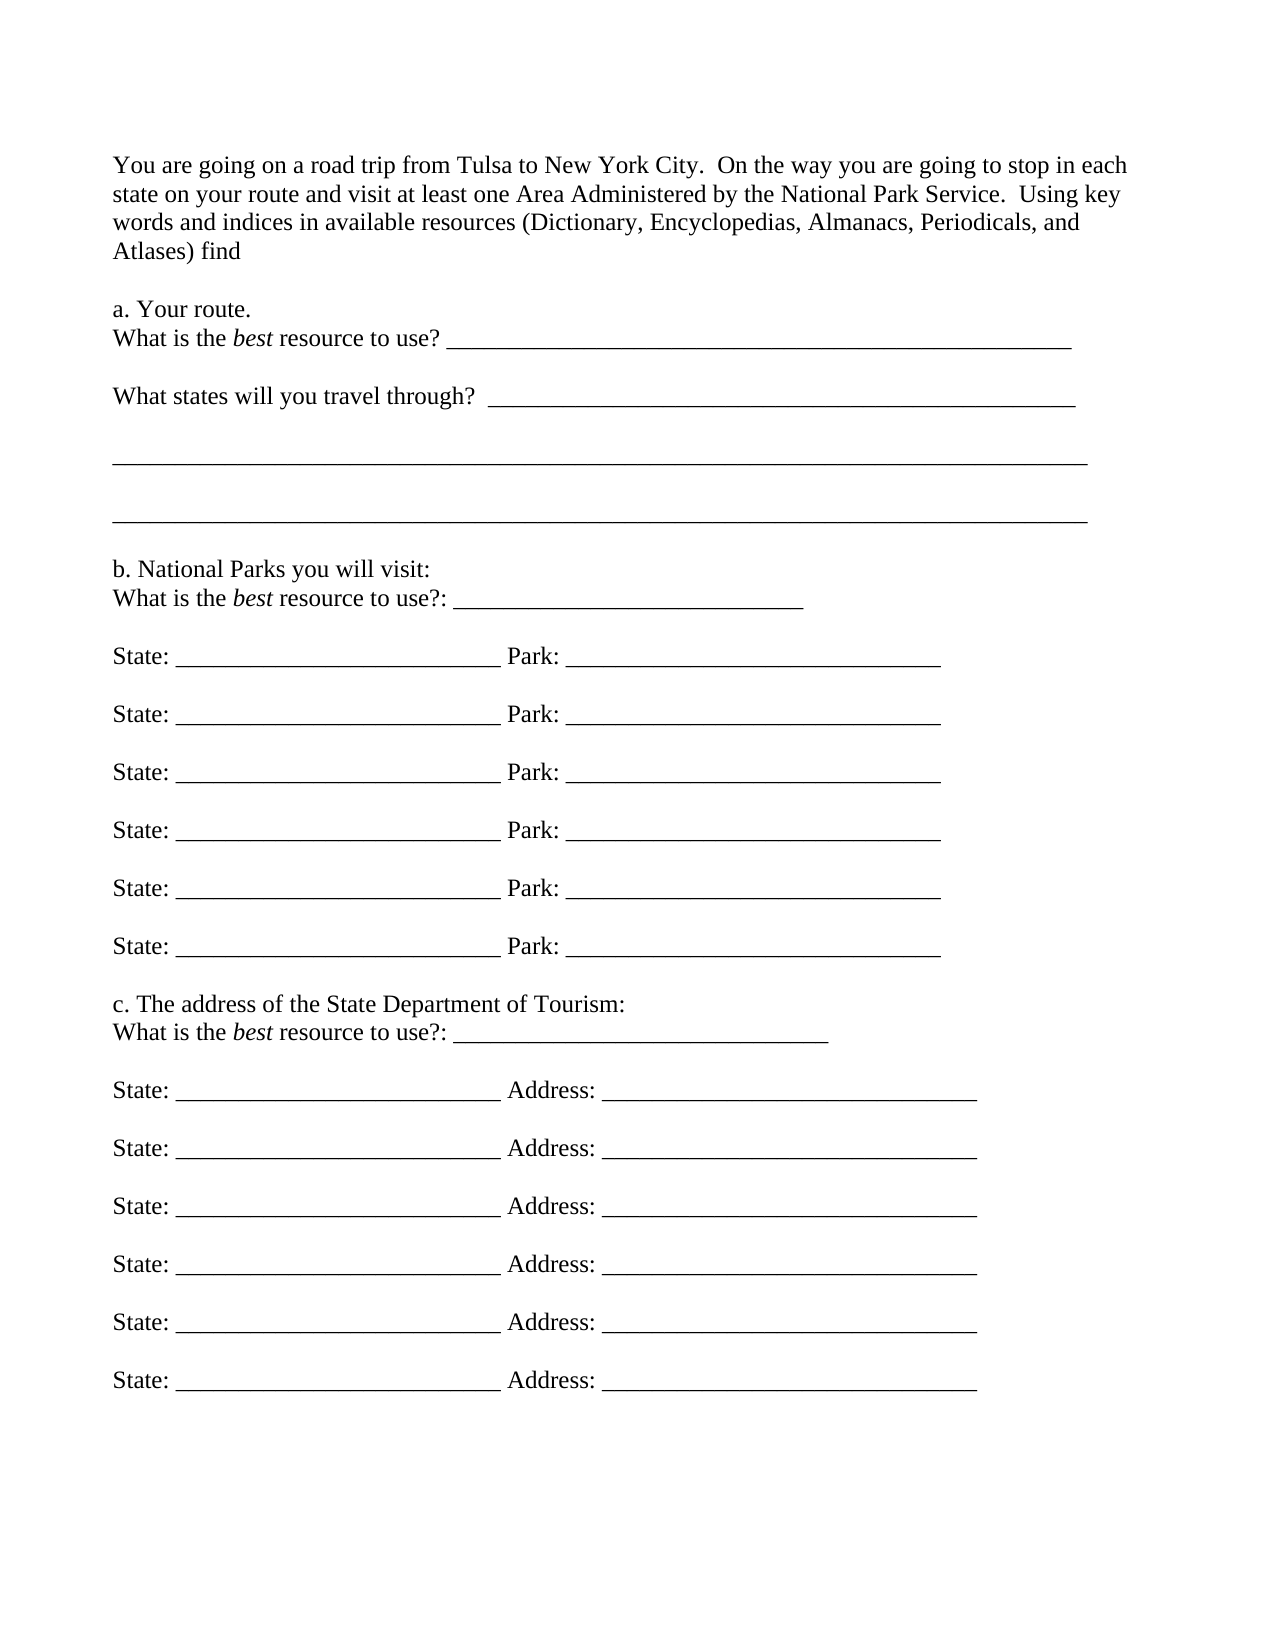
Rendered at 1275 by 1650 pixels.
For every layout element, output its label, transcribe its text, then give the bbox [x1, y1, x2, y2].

text What is the best resource to use?: ______________________________ [112, 1017, 1162, 1046]
text You are going on a road trip from Tulsa to New York City. On the way you are going to stop in each state on your route and visit at least one Area Administered by the National Park Service. Using key words and indices in available resources (Dictionary, Encyclopedias, Almanacs, Periodicals, and Atlases) find [112, 150, 1162, 265]
text State: __________________________ Address: ______________________________ [112, 1307, 1162, 1336]
text State: __________________________ Park: ______________________________ [112, 873, 1162, 902]
text State: __________________________ Park: ______________________________ [112, 815, 1162, 844]
text State: __________________________ Address: ______________________________ [112, 1075, 1162, 1104]
text c. The address of the State Department of Tourism: [112, 989, 1162, 1017]
text ______________________________________________________________________________ [112, 439, 1162, 467]
text State: __________________________ Park: ______________________________ [112, 641, 1162, 670]
text What is the best resource to use? __________________________________________________ [112, 323, 1162, 352]
text What is the best resource to use?: ____________________________ [112, 583, 1162, 612]
text State: __________________________ Park: ______________________________ [112, 757, 1162, 786]
text State: __________________________ Address: ______________________________ [112, 1191, 1162, 1220]
text State: __________________________ Park: ______________________________ [112, 931, 1162, 959]
text ______________________________________________________________________________ [112, 497, 1162, 525]
text What states will you travel through? _______________________________________________ [112, 381, 1162, 409]
text b. National Parks you will visit: [112, 554, 1162, 583]
text State: __________________________ Address: ______________________________ [112, 1249, 1162, 1278]
text a. Your route. [112, 294, 1162, 323]
text State: __________________________ Address: ______________________________ [112, 1133, 1162, 1162]
text State: __________________________ Park: ______________________________ [112, 699, 1162, 728]
text State: __________________________ Address: ______________________________ [112, 1365, 1162, 1394]
